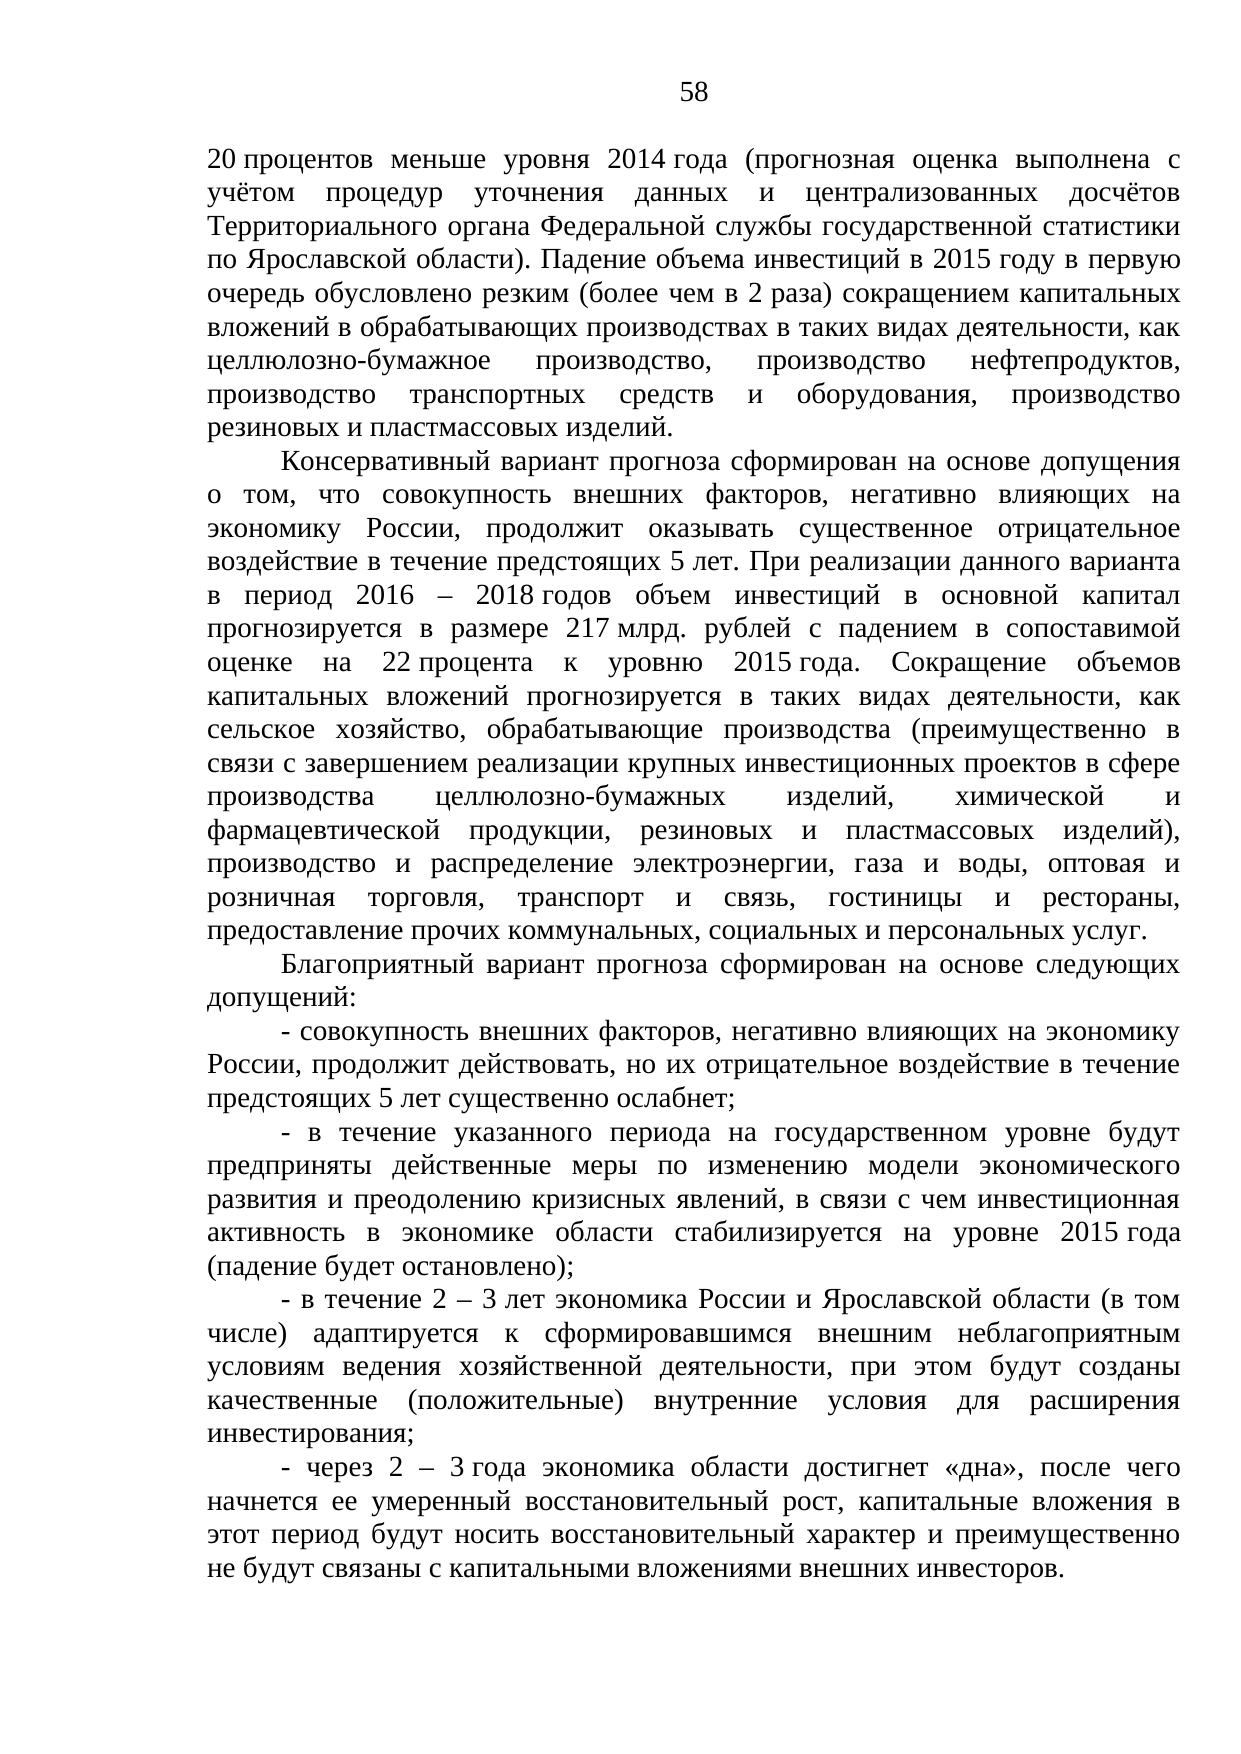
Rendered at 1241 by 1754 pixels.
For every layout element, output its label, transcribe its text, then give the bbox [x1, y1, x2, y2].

text - в течение 2 – 3 лет экономика России и Ярославской области (в том числе) адаптируется к сформировавшимся внешним неблагоприятным условиям ведения хозяйственной деятельности, при этом будут созданы качественные (положительные) внутренние условия для расширения инвестирования; [207, 1281, 1181, 1449]
text Консервативный вариант прогноза сформирован на основе допущения о том, что совокупность внешних факторов, негативно влияющих на экономику России, продолжит оказывать существенное отрицательное воздействие в течение предстоящих 5 лет. При реализации данного варианта в период 2016 – 2018 годов объем инвестиций в основной капитал прогнозируется в размере 217 млрд. рублей с падением в сопоставимой оценке на 22 процента к уровню 2015 года. Сокращение объемов капитальных вложений прогнозируется в таких видах деятельности, как сельское хозяйство, обрабатывающие производства (преимущественно в связи с завершением реализации крупных инвестиционных проектов в сфере производства целлюлозно-бумажных изделий, химической и фармацевтической продукции, резиновых и пластмассовых изделий), производство и распределение электроэнергии, газа и воды, оптовая и розничная торговля, транспорт и связь, гостиницы и рестораны, предоставление прочих коммунальных, социальных и персональных услуг. [207, 443, 1181, 946]
text Благоприятный вариант прогноза сформирован на основе следующих допущений: [207, 946, 1181, 1013]
text - в течение указанного периода на государственном уровне будут предприняты действенные меры по изменению модели экономического развития и преодолению кризисных явлений, в связи с чем инвестиционная активность в экономике области стабилизируется на уровне 2015 года (падение будет остановлено); [207, 1114, 1181, 1281]
text - через 2 – 3 года экономика области достигнет «дна», после чего начнется ее умеренный восстановительный рост, капитальные вложения в этот период будут носить восстановительный характер и преимущественно не будут связаны с капитальными вложениями внешних инвесторов. [207, 1449, 1181, 1583]
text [207, 141, 1181, 443]
text - совокупность внешних факторов, негативно влияющих на экономику России, продолжит действовать, но их отрицательное воздействие в течение предстоящих 5 лет существенно ослабнет; [207, 1013, 1181, 1114]
